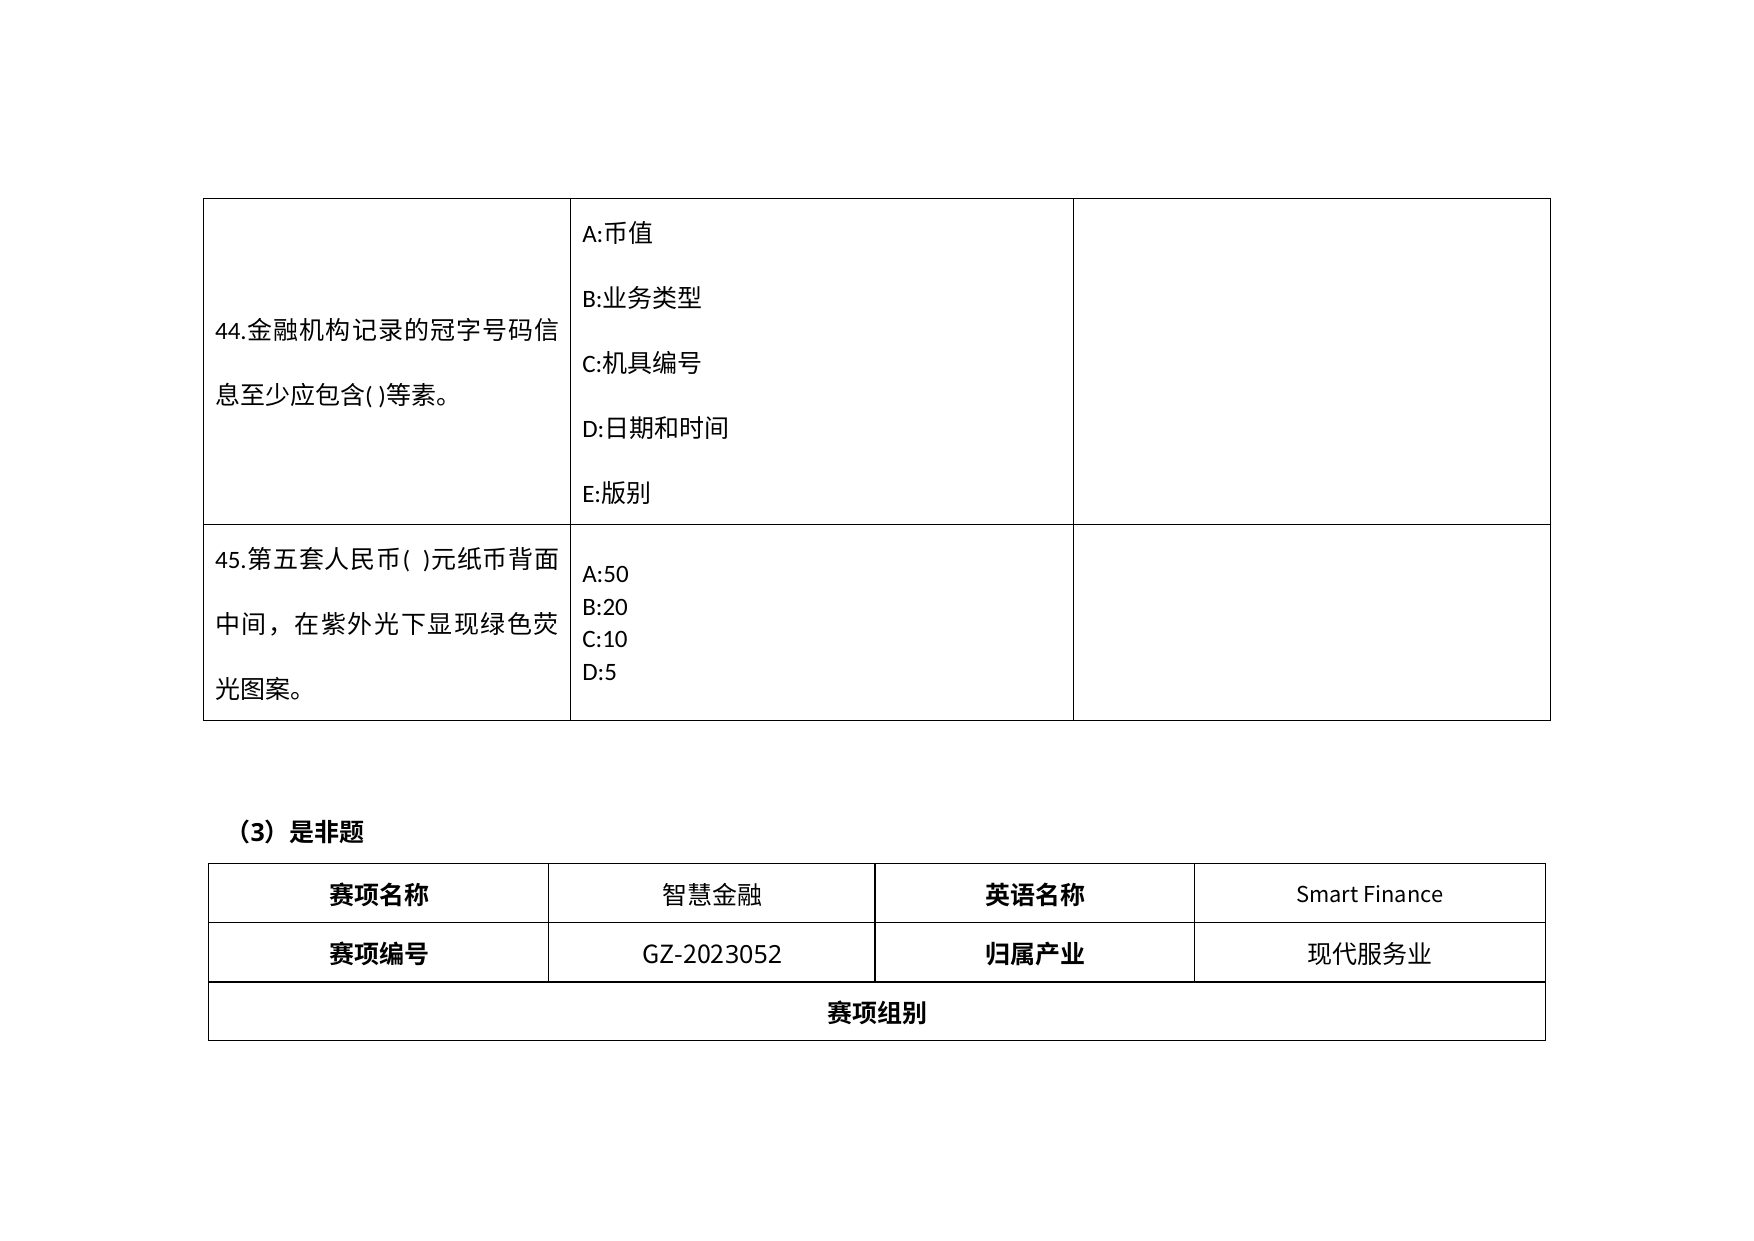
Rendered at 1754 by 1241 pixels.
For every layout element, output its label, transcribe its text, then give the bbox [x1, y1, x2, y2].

table_cell A:币值 B:业务类型 C:机具编号 D:日期和时间 E:版别 [571, 199, 1073, 524]
table_cell A:50 B:20 C:10 D:5 [571, 525, 1073, 720]
table_cell 归属产业 [876, 923, 1194, 981]
table_header 英语名称 [876, 864, 1194, 922]
table_cell 赛项组别 [209, 983, 1545, 1040]
list （3）是非题 [150, 798, 1604, 863]
table_cell 45.第五套人民币( )元纸币背面中间，在紫外光下显现绿色荧光图案。 [204, 525, 570, 720]
table_cell [1074, 525, 1550, 720]
table_header Smart Finance [1195, 864, 1545, 922]
table_cell GZ-2023052 [549, 923, 874, 981]
table_header 智慧金融 [549, 864, 874, 922]
table_cell 赛项编号 [209, 923, 548, 981]
table_cell 44.金融机构记录的冠字号码信息至少应包含( )等素。 [204, 199, 570, 524]
table_header 赛项名称 [209, 864, 548, 922]
table_cell 现代服务业 [1195, 923, 1545, 981]
table_cell [1074, 199, 1550, 524]
